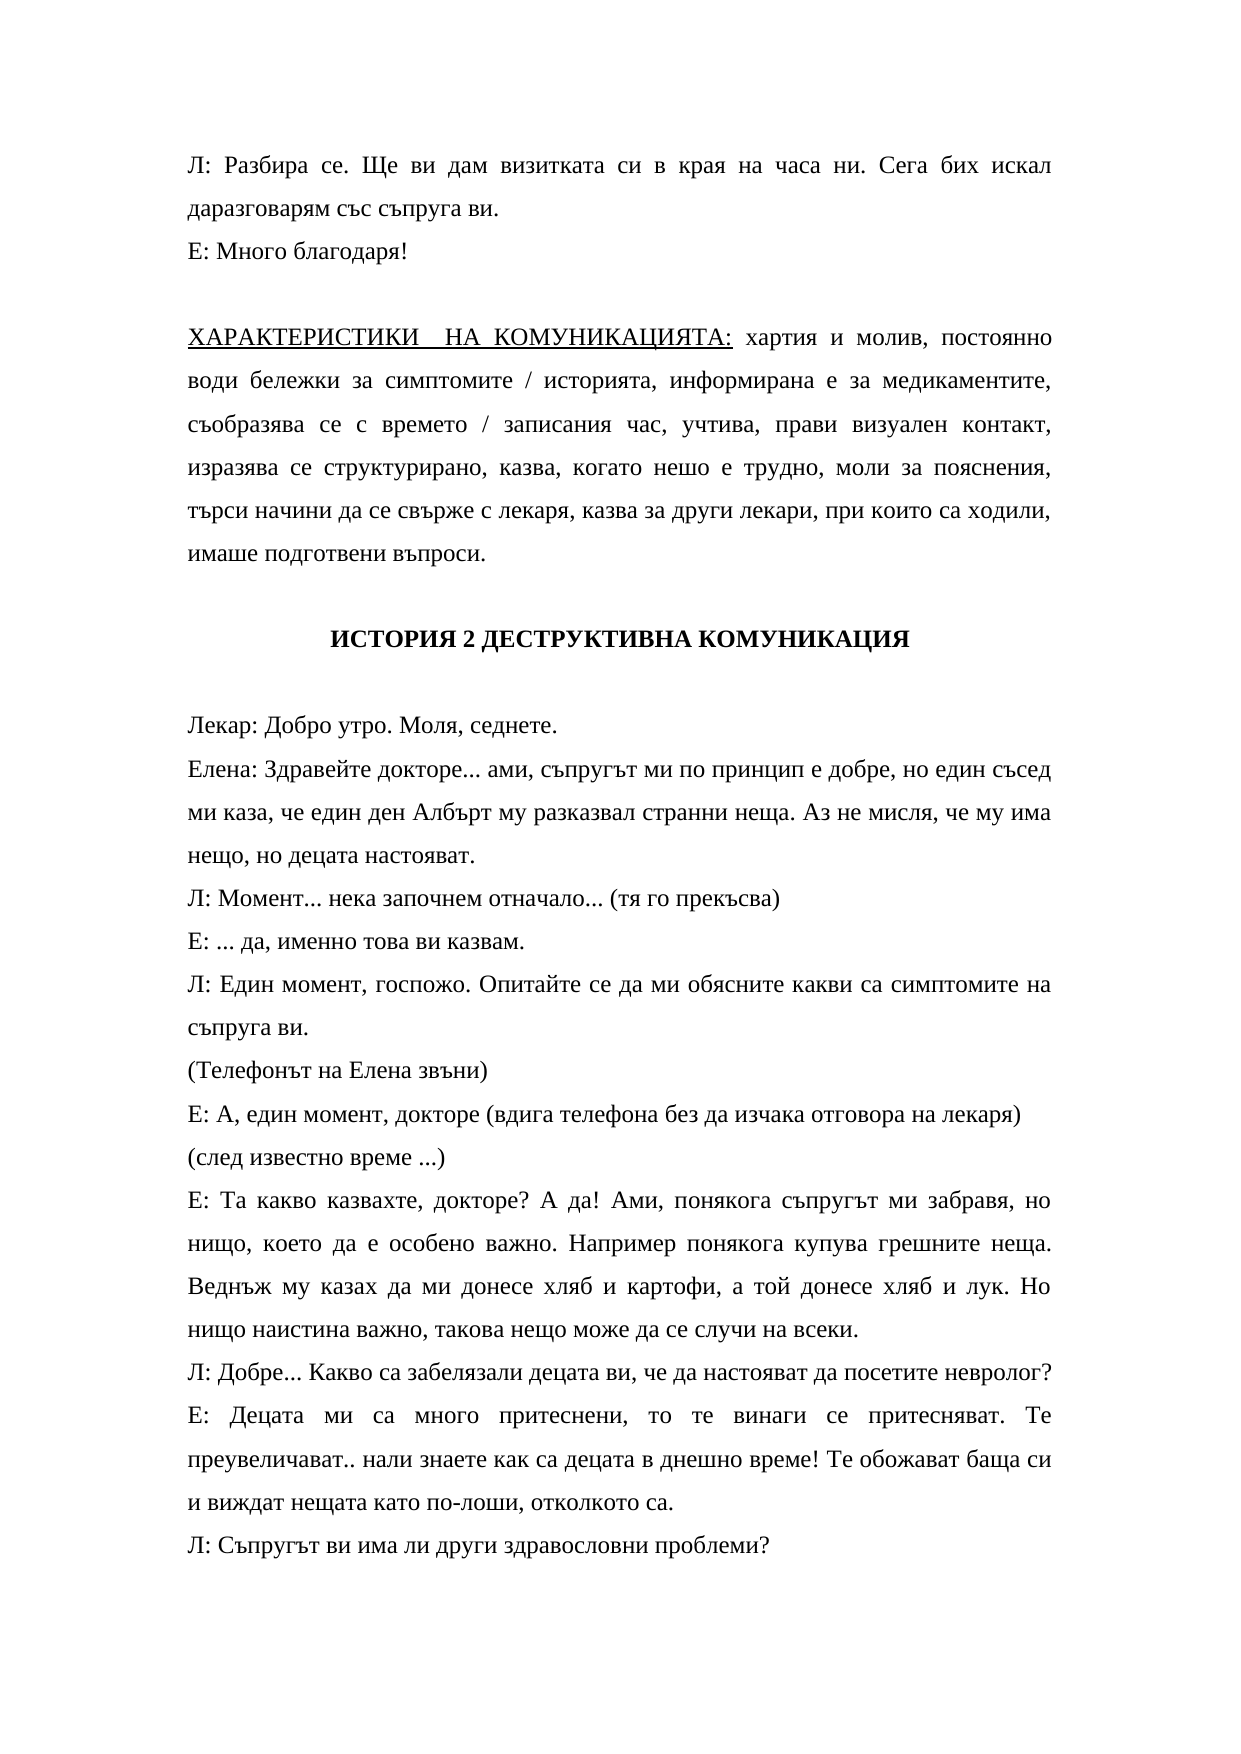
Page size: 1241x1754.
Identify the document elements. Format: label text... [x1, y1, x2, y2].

text Е: Децата ми са много притеснени, то те винаги се притесняват. Те преувеличават.. нали знаете как са децата в днешно време! Те обожават баща си и виждат нещата като по-лоши, отколкото са. [187, 1401, 1053, 1516]
text Е: ... да, именно това ви казвам. [187, 926, 1053, 955]
text Лекар: Добро утро. Моля, седнете. [187, 711, 1053, 739]
text Л: Добре... Какво са забелязали децата ви, че да настояват да посетите невролог? [187, 1357, 1053, 1386]
text ИСТОРИЯ 2 ДЕСТРУКТИВНА КОМУНИКАЦИЯ [187, 624, 1053, 653]
text (след известно време ...) [187, 1142, 1053, 1171]
text Е: Та какво казвахте, докторе? А да! Ами, понякога съпругът ми забравя, но нищо, което да е особено важно. Например понякога купува грешните неща. Веднъж му казах да ми донесе хляб и картофи, а той донесе хляб и лук. Но нищо наистина важно, такова нещо може да се случи на всеки. [187, 1185, 1053, 1343]
text Л: Момент... нека започнем отначало... (тя го прекъсва) [187, 883, 1053, 912]
text Е: А, един момент, докторе (вдига телефона без да изчака отговора на лекаря) [187, 1099, 1053, 1127]
text Л: Разбира се. Ще ви дам визитката си в края на часа ни. Сега бих искал даразговарям със съпруга ви. [187, 150, 1053, 222]
text (Телефонът на Елена звъни) [187, 1056, 1053, 1084]
text Елена: Здравейте докторе... ами, съпругът ми по принцип е добре, но един съсед ми каза, че един ден Албърт му разказвал странни неща. Аз не мисля, че му има нещо, но децата настояват. [187, 754, 1053, 869]
text Л: Съпругът ви има ли други здравословни проблеми? [187, 1530, 1053, 1559]
text Л: Един момент, госпожо. Опитайте се да ми обясните какви са симптомите на съпруга ви. [187, 969, 1053, 1041]
text ХАРАКТЕРИСТИКИ НА КОМУНИКАЦИЯТА: хартия и молив, постоянно води бележки за симптомите / историята, информирана е за медикаментите, съобразява се с времето / записания час, учтива, прави визуален контакт, изразява се структурирано, казва, когато нешо е трудно, моли за пояснения, търси начини да се свърже с лекаря, казва за други лекари, при които са ходили, имаше подготвени въпроси. [187, 322, 1053, 567]
text Е: Много благодаря! [187, 236, 1053, 265]
